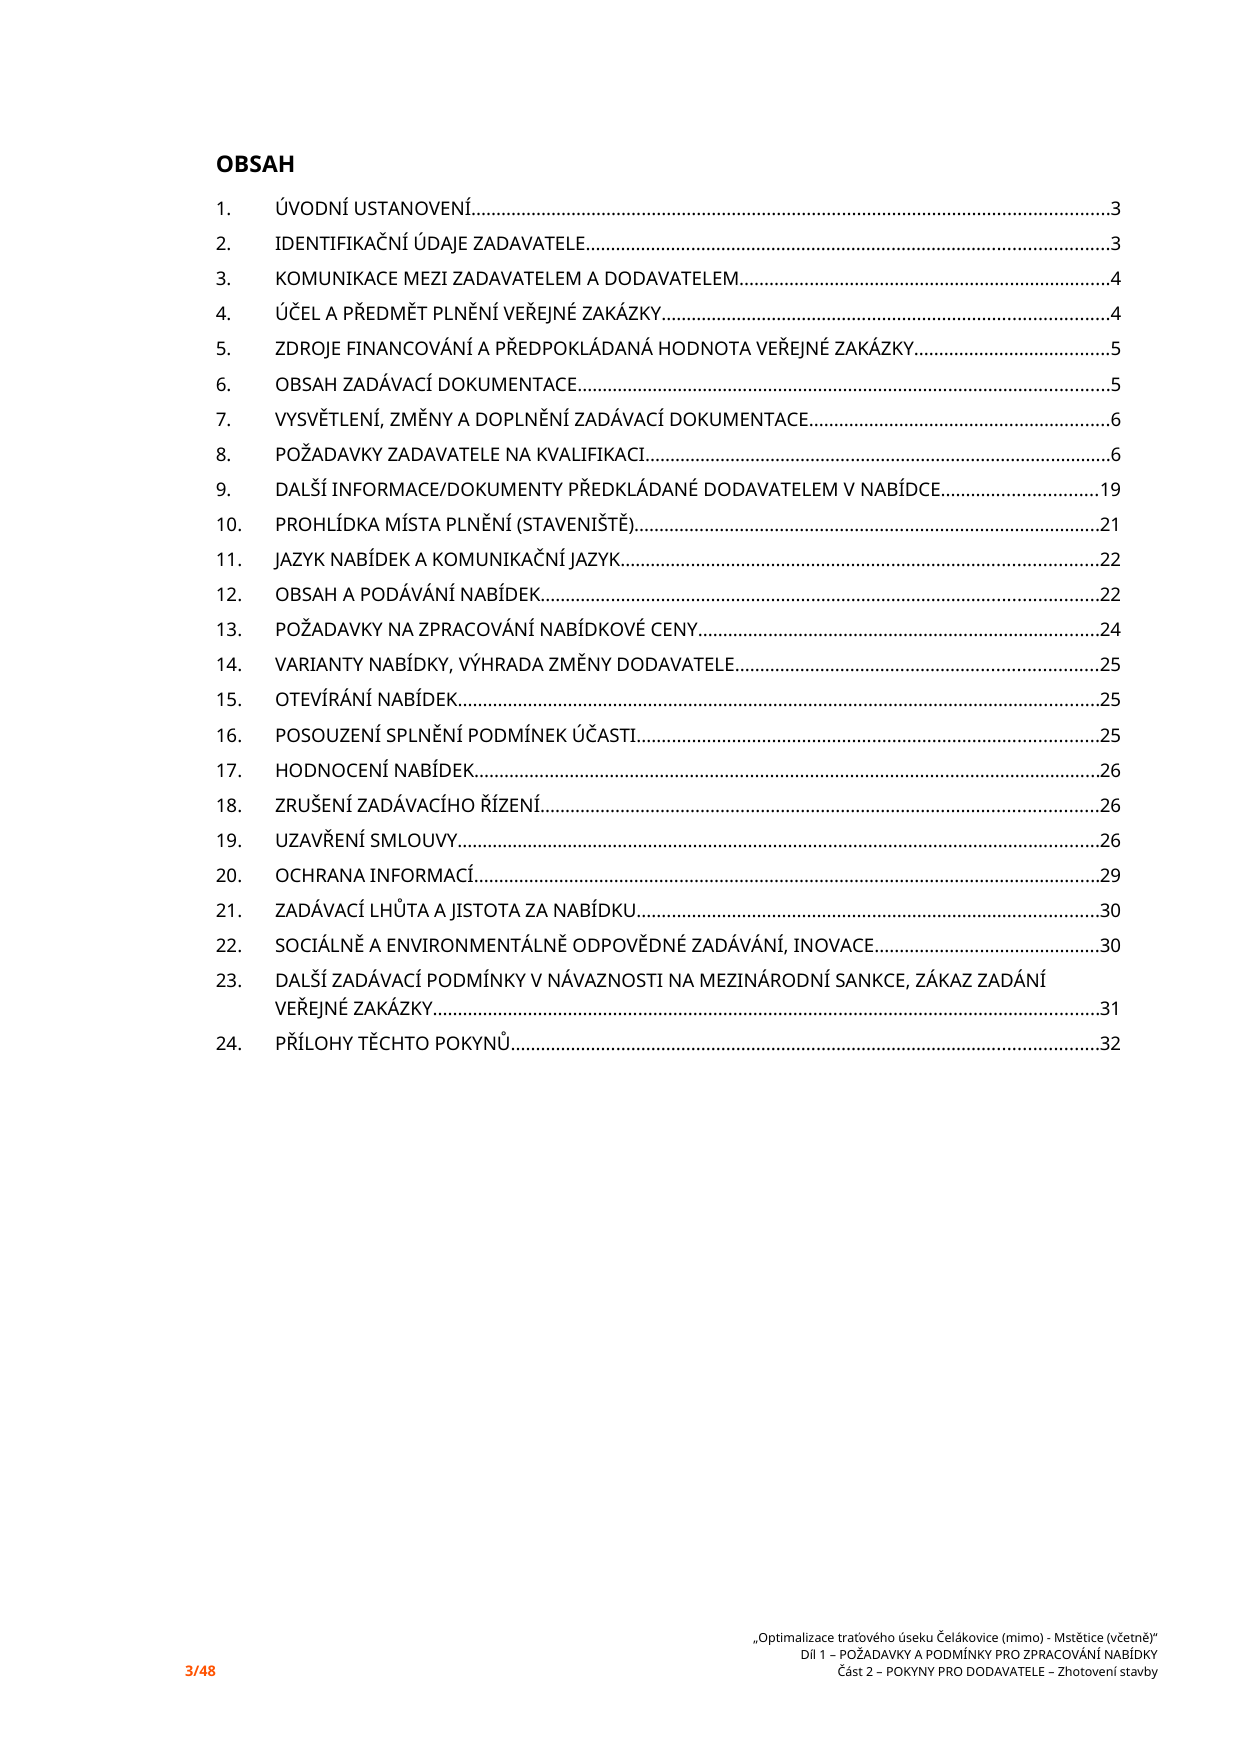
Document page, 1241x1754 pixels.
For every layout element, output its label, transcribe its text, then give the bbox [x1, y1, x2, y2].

text 11. JAZYK NABÍDEK A KOMUNIKAČNÍ JAZYK 22 [216, 546, 1122, 572]
text 12. OBSAH a PODÁVÁNÍ NABÍDEK 22 [216, 581, 1122, 607]
text Obsah [216, 148, 1122, 180]
text 18. ZRUŠENÍ ZADÁVACÍHO ŘÍZENÍ 26 [216, 792, 1122, 818]
text 21. ZADÁVACÍ LHŮTA A JISTOTA ZA NABÍDKU 30 [216, 897, 1122, 923]
text 22. SOCIÁLNĚ A ENVIRONMENTÁLNĚ ODPOVĚDNÉ ZADÁVÁNÍ, INOVACE 30 [216, 932, 1122, 958]
text 5. ZDROJE FINANCOVÁNÍ a PŘEDPOKLÁDANÁ HODNOTA VEŘEJNÉ ZAKÁZKY 5 [216, 336, 1122, 361]
text 13. POŽADAVKY NA ZPRACOVÁNÍ NABÍDKOVÉ CENY 24 [216, 617, 1122, 642]
text 14. VARIANTY NABÍDKY, VÝHRADA ZMĚNY DODAVATELE 25 [216, 652, 1122, 677]
text 16. POSOUZENÍ SPLNĚNÍ PODMÍNEK ÚČASTI 25 [216, 722, 1122, 747]
text 2. IDENTIFIKAČNÍ ÚDAJE ZADAVATELE 3 [216, 230, 1122, 256]
text 19. UZAVŘENÍ SMLOUVY 26 [216, 827, 1122, 853]
text 1. ÚVODNÍ USTANOVENÍ 3 [216, 195, 1122, 221]
text 24. PŘÍLOHY TĚCHTO POKYNŮ 32 [216, 1030, 1122, 1055]
text 8. POŽADAVKY ZADAVATELE NA KVALIFIKACI 6 [216, 441, 1122, 467]
text 23. Další zadávací podmínky v návaznosti na MEZINÁRODNÍ sankce, zákaz zadání veřejné zakázky 31 [216, 968, 1122, 1021]
text 6. OBSAH ZADÁVACÍ DOKUMENTACE 5 [216, 371, 1122, 396]
text 17. HODNOCENÍ NABÍDEK 26 [216, 757, 1122, 782]
text 9. DALŠÍ INFORMACE/DOKUMENTY PŘEDKLÁDANÉ DODAVATELEM v NABÍDCE 19 [216, 476, 1122, 502]
text 4. ÚČEL a PŘEDMĚT PLNĚNÍ VEŘEJNÉ ZAKÁZKY 4 [216, 301, 1122, 326]
text 7. VYSVĚTLENÍ, ZMĚNY a DOPLNĚNÍ ZADÁVACÍ DOKUMENTACE 6 [216, 406, 1122, 431]
text 15. OTEVÍRÁNÍ NABÍDEK 25 [216, 687, 1122, 712]
text 20. OCHRANA INFORMACÍ 29 [216, 862, 1122, 888]
text 3. KOMUNIKACE MEZI ZADAVATELEM a DODAVATELEM 4 [216, 266, 1122, 291]
text 10. PROHLÍDKA MÍSTA PLNĚNÍ (STAVENIŠTĚ) 21 [216, 511, 1122, 537]
